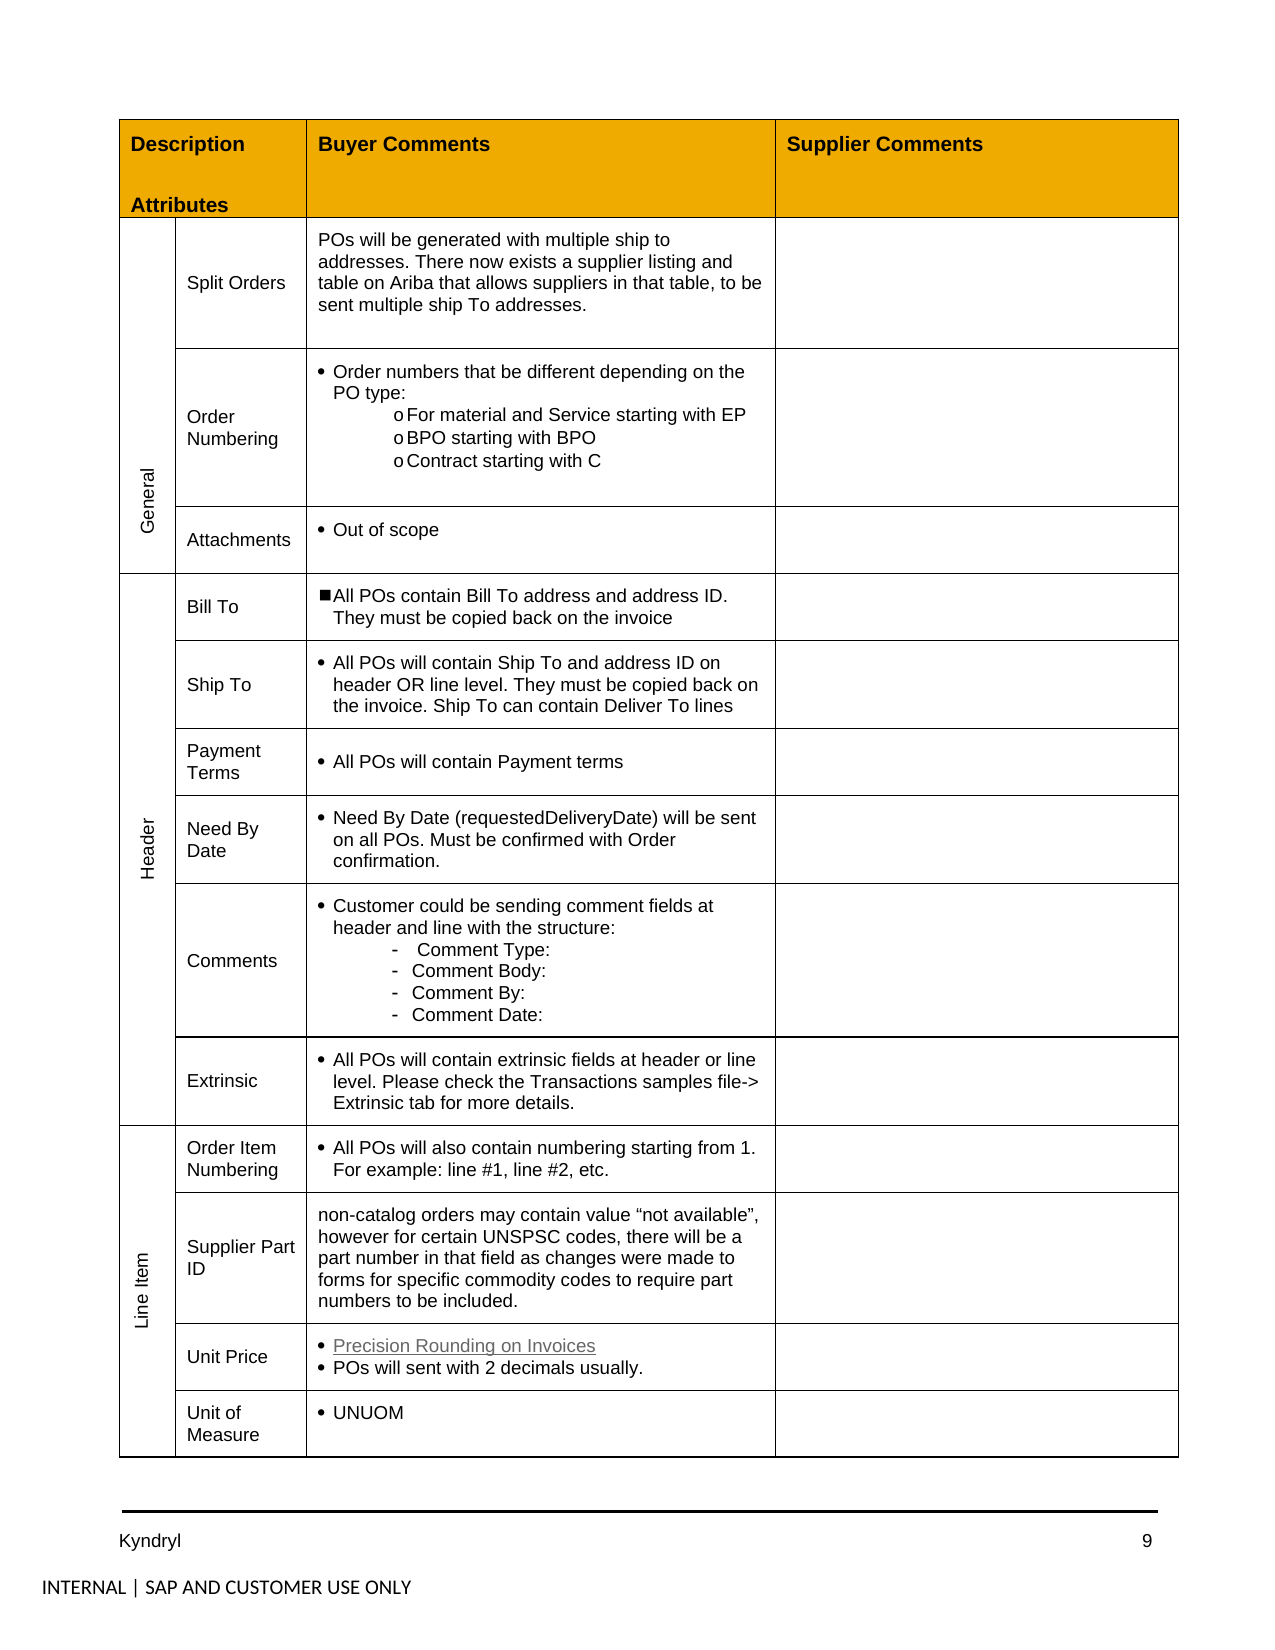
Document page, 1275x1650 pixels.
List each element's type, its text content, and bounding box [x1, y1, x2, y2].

table_cell [776, 507, 1178, 573]
table_cell Unit of Measure [176, 1391, 306, 1456]
table_cell Precision Rounding on Invoices POs will sent with 2 decimals usually. [307, 1324, 775, 1390]
table_cell Line Item [120, 1126, 175, 1456]
table_cell All POs contain Bill To address and address ID. They must be copied back on the invoice [307, 574, 775, 640]
table_cell [776, 729, 1178, 795]
table_cell Ship To [176, 641, 306, 728]
table_cell Order Numbering [176, 349, 306, 506]
table_cell General [120, 218, 175, 573]
table_cell non-catalog orders may contain value “not available”, however for certain UNSPSC codes, there will be a part number in that field as changes were made to forms for specific commodity codes to require part numbers to be included. [307, 1193, 775, 1323]
table_cell Comments [176, 884, 306, 1036]
table_cell [776, 1391, 1178, 1456]
table_cell [776, 218, 1178, 348]
table_cell Customer could be sending comment fields at header and line with the structure: Comment Type: Comment Body: Comment By: Comment Date: [307, 884, 775, 1036]
table_cell Out of scope [307, 507, 775, 573]
table_cell All POs will also contain numbering starting from 1. For example: line #1, line #2, etc. [307, 1126, 775, 1192]
table_header Description Attributes [120, 120, 306, 217]
table_cell [776, 884, 1178, 1036]
table_cell Extrinsic [176, 1038, 306, 1125]
table_cell All POs will contain Ship To and address ID on header OR line level. They must be copied back on the invoice. Ship To can contain Deliver To lines [307, 641, 775, 728]
table_cell [776, 796, 1178, 883]
table_cell Supplier Part ID [176, 1193, 306, 1323]
table_cell Need By Date (requestedDeliveryDate) will be sent on all POs. Must be confirmed with Order confirmation. [307, 796, 775, 883]
table_cell Bill To [176, 574, 306, 640]
table_cell [776, 1324, 1178, 1390]
table_cell [776, 1193, 1178, 1323]
table_cell Need By Date [176, 796, 306, 883]
table_cell Unit Price [176, 1324, 306, 1390]
table_header Buyer Comments [307, 120, 775, 217]
table_cell All POs will contain Payment terms [307, 729, 775, 795]
table_cell [776, 1038, 1178, 1125]
table_cell [776, 349, 1178, 506]
table_cell All POs will contain extrinsic fields at header or line level. Please check the Transactions samples file-> Extrinsic tab for more details. [307, 1038, 775, 1125]
table_cell Header [120, 574, 175, 1125]
table_cell Split Orders [176, 218, 306, 348]
table_cell POs will be generated with multiple ship to addresses. There now exists a supplier listing and table on Ariba that allows suppliers in that table, to be sent multiple ship To addresses. [307, 218, 775, 348]
table_cell [776, 574, 1178, 640]
table_header Supplier Comments [776, 120, 1178, 217]
table_cell UNUOM [307, 1391, 775, 1456]
table_cell Order Item Numbering [176, 1126, 306, 1192]
table_cell Payment Terms [176, 729, 306, 795]
table_cell [776, 641, 1178, 728]
table_cell Attachments [176, 507, 306, 573]
table_cell [776, 1126, 1178, 1192]
table_cell Order numbers that be different depending on the PO type: For material and Service starting with EP BPO starting with BPO Contract starting with C [307, 349, 775, 506]
